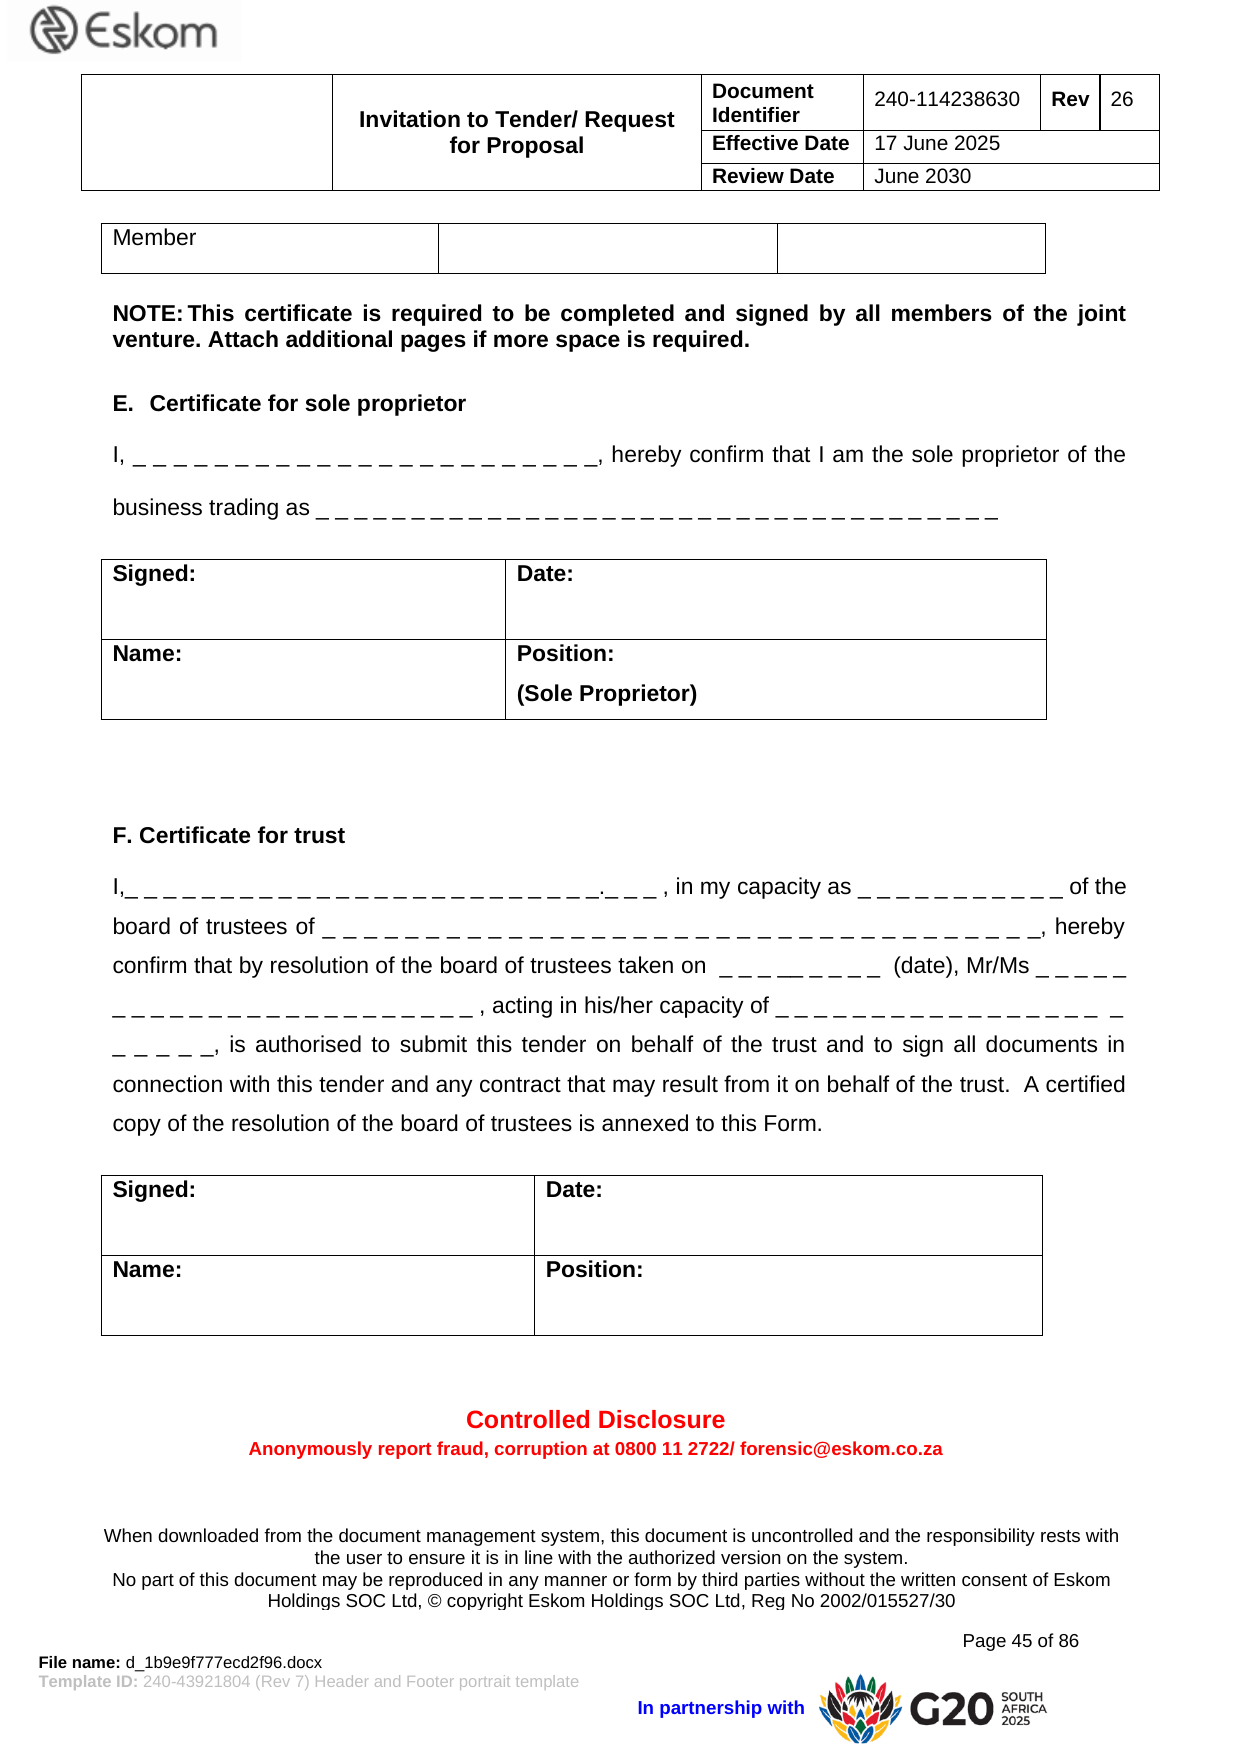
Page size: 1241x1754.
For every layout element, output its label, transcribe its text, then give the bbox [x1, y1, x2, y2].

table_cell Name: [102, 640, 505, 719]
picture [818, 1673, 1051, 1744]
text E. Certificate for sole proprietor [112, 390, 1128, 416]
table_cell Name: [102, 1256, 534, 1334]
table_header Signed: [102, 1176, 534, 1254]
table_cell Position: (Sole Proprietor) [506, 640, 1046, 719]
table_header Date: [506, 560, 1046, 639]
text F. Certificate for trust [112, 822, 1128, 848]
table_cell Position: [535, 1256, 1042, 1334]
table_cell [439, 224, 777, 272]
table_cell Member [102, 224, 438, 272]
text I,_ _ _ _ _ _ _ _ _ _ _ _ _ _ _ _ _ _ _ _ _ _ _ _ _._ _ _ , in my capacity as _ _ _ _ _ _ _ _ _ _ _ of the board of trustees of _ _ _ _ _ _ _ _ _ _ _ _ _ _ _ _ _ _ _ _ _ _ _ _ _ _ _ _ _ _ _ _ _ _ _, hereby confirm that by resolution of the board of trustees taken on _ _ _ __ _ _ _ _ (date), Mr/Ms _ _ _ _ _ _ _ _ _ _ _ _ _ _ _ _ _ _ _ _ _ _ _ _ , acting in his/her capacity of _ _ _ _ _ _ _ _ _ _ _ _ _ _ _ _ _ _ _ _ _ _ _, is authorised to submit this tender on behalf of the trust and to sign all documents in connection with this tender and any contract that may result from it on behalf of the trust. A certified copy of the resolution of the board of trustees is annexed to this Form. [112, 873, 1128, 1136]
table_header Signed: [102, 560, 505, 639]
text I, _ _ _ _ _ _ _ _ _ _ _ _ _ _ _ _ _ _ _ _ _ _ _, hereby confirm that I am the sole proprietor of the business trading as _ _ _ _ _ _ _ _ _ _ _ _ _ _ _ _ _ _ _ _ _ _ _ _ _ _ _ _ _ _ _ _ _ _ _ _ [112, 441, 1128, 521]
table_header Date: [535, 1176, 1042, 1254]
text NOTE: This certificate is required to be completed and signed by all members of the joint venture. Attach additional pages if more space is required. [112, 300, 1128, 353]
table_cell [778, 224, 1045, 272]
